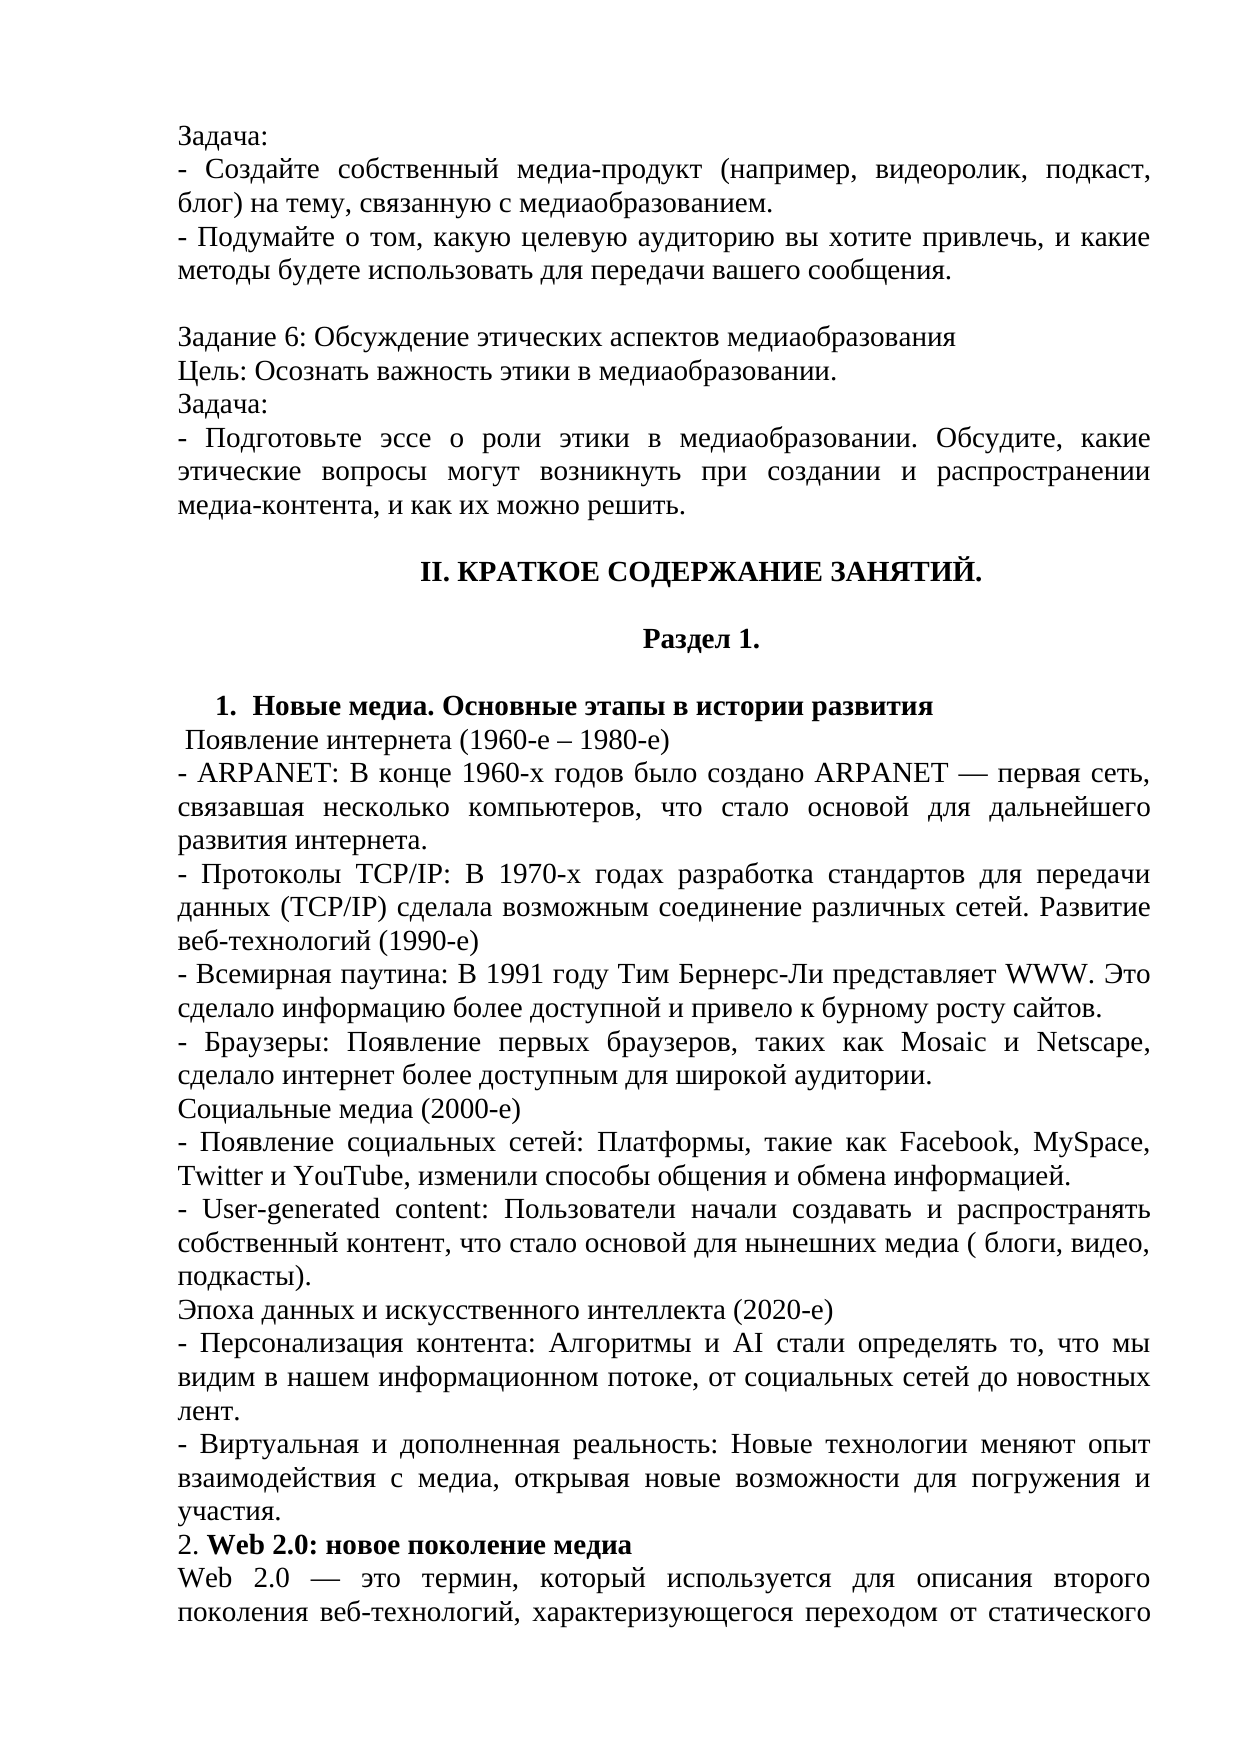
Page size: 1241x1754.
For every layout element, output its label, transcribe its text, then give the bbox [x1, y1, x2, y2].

text - Всемирная паутина: В 1991 году Тим Бернерс-Ли представляет WWW. Это сделало информацию более доступной и привело к бурному росту сайтов. [177, 957, 1152, 1024]
text Задача: [177, 118, 1152, 152]
text Социальные медиа (2000-е) [177, 1091, 1152, 1124]
text Эпоха данных и искусственного интеллекта (2020-е) [177, 1292, 1152, 1326]
text Задание 6: Обсуждение этических аспектов медиаобразования [177, 319, 1152, 353]
text - Браузеры: Появление первых браузеров, таких как Mosaic и Netscape, сделало интернет более доступным для широкой аудитории. [177, 1024, 1152, 1091]
text - Подумайте о том, какую целевую аудиторию вы хотите привлечь, и какие методы будете использовать для передачи вашего сообщения. [177, 219, 1152, 286]
text Появление интернета (1960-е – 1980-е) [177, 722, 1152, 755]
text - Виртуальная и дополненная реальность: Новые технологии меняют опыт взаимодействия с медиа, открывая новые возможности для погружения и участия. [177, 1426, 1152, 1527]
text 2. Web 2.0: новое поколение медиа [177, 1527, 1152, 1560]
text Цель: Осознать важность этики в медиаобразовании. [177, 353, 1152, 386]
text - User-generated content: Пользователи начали создавать и распространять собственный контент, что стало основой для нынешних медиа ( блоги, видео, подкасты). [177, 1191, 1152, 1292]
text Задача: [177, 386, 1152, 420]
text - Протоколы TCP/IP: В 1970-х годах разработка стандартов для передачи данных (TCP/IP) сделала возможным соединение различных сетей. Развитие веб-технологий (1990-е) [177, 856, 1152, 957]
text - ARPANET: В конце 1960-х годов было создано ARPANET — первая сеть, связавшая несколько компьютеров, что стало основой для дальнейшего развития интернета. [177, 755, 1152, 856]
text II. КРАТКОЕ СОДЕРЖАНИЕ ЗАНЯТИЙ. [177, 554, 1152, 588]
text - Персонализация контента: Алгоритмы и AI стали определять то, что мы видим в нашем информационном потоке, от социальных сетей до новостных лент. [177, 1326, 1152, 1426]
list Новые медиа. Основные этапы в истории развития [215, 688, 1152, 722]
text Раздел 1. [177, 621, 1152, 655]
text - Подготовьте эссе о роли этики в медиаобразовании. Обсудите, какие этические вопросы могут возникнуть при создании и распространении медиа-контента, и как их можно решить. [177, 420, 1152, 521]
text - Создайте собственный медиа-продукт (например, видеоролик, подкаст, блог) на тему, связанную с медиаобразованием. [177, 152, 1152, 219]
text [177, 1560, 1152, 1627]
text - Появление социальных сетей: Платформы, такие как Facebook, MySpace, Twitter и YouTube, изменили способы общения и обмена информацией. [177, 1124, 1152, 1191]
